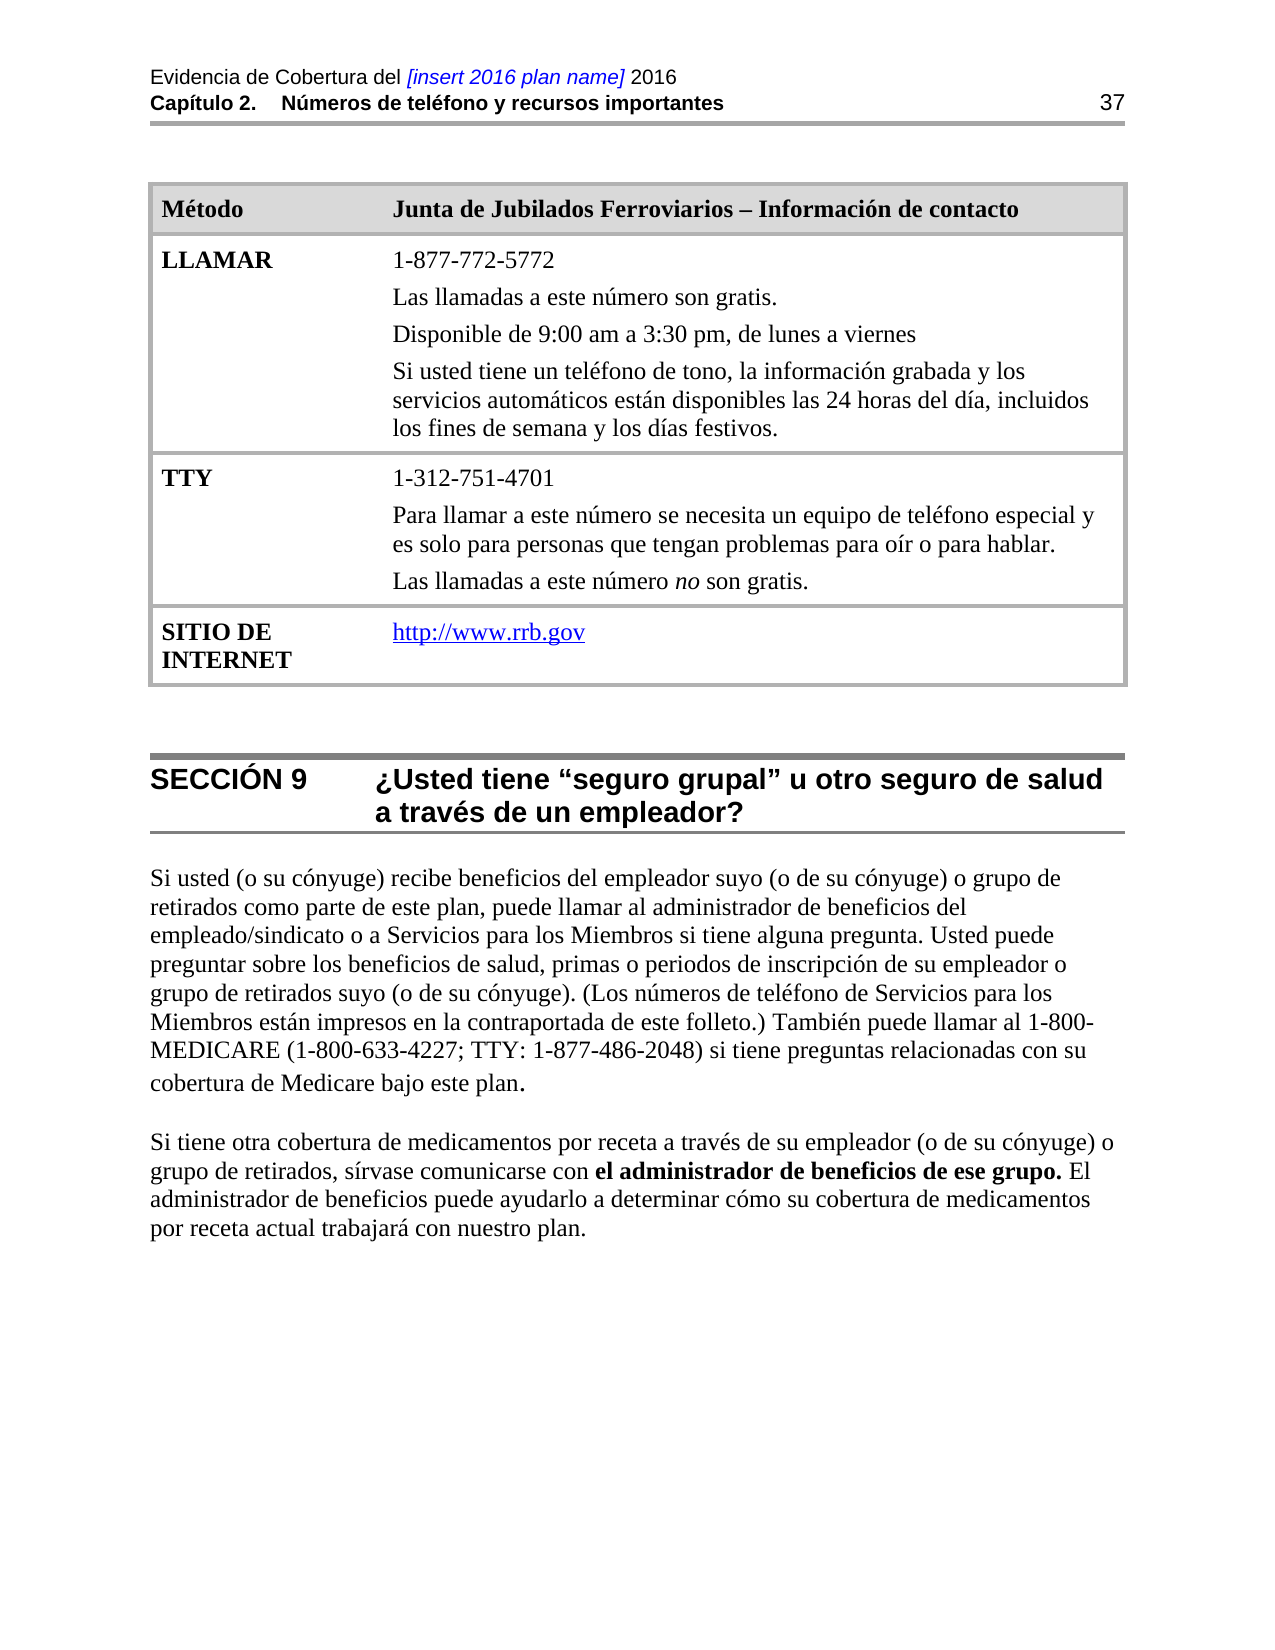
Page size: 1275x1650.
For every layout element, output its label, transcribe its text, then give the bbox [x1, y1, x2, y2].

table_cell TTY [153, 455, 381, 603]
table_cell SITIO DE INTERNET [153, 608, 381, 682]
table_cell 1-312-751-4701 Para llamar a este número se necesita un equipo de teléfono especial y es solo para personas que tengan problemas para oír o para hablar. Las llamadas a este número no son gratis. [381, 455, 1123, 603]
table_cell 1-877-772-5772 Las llamadas a este número son gratis. Disponible de 9:00 am a 3:30 pm, de lunes a viernes Si usted tiene un teléfono de tono, la información grabada y los servicios automáticos están disponibles las 24 horas del día, incluidos los fines de semana y los días festivos. [381, 236, 1123, 451]
table_cell LLAMAR [153, 236, 381, 451]
subtitle SECCIÓN 9 ¿Usted tiene “seguro grupal” u otro seguro de salud a través de un empleador? [150, 760, 1125, 831]
table_cell http://www.rrb.gov [381, 608, 1123, 682]
table_header Método [153, 186, 381, 232]
table_header Junta de Jubilados Ferroviarios – Información de contacto [381, 186, 1123, 232]
text Si tiene otra cobertura de medicamentos por receta a través de su empleador (o de su cónyuge) o grupo de retirados, sírvase comunicarse con el administrador de beneficios de ese grupo. El administrador de beneficios puede ayudarlo a determinar cómo su cobertura de medicamentos por receta actual trabajará con nuestro plan. [150, 1127, 1125, 1242]
text Si usted (o su cónyuge) recibe beneficios del empleador suyo (o de su cónyuge) o grupo de retirados como parte de este plan, puede llamar al administrador de beneficios del empleado/sindicato o a Servicios para los Miembros si tiene alguna pregunta. Usted puede preguntar sobre los beneficios de salud, primas o periodos de inscripción de su empleador o grupo de retirados suyo (o de su cónyuge). (Los números de teléfono de Servicios para los Miembros están impresos en la contraportada de este folleto.) También puede llamar al 1-800-MEDICARE (1-800-633-4227; TTY: 1-877-486-2048) si tiene preguntas relacionadas con su cobertura de Medicare bajo este plan. [150, 863, 1125, 1098]
